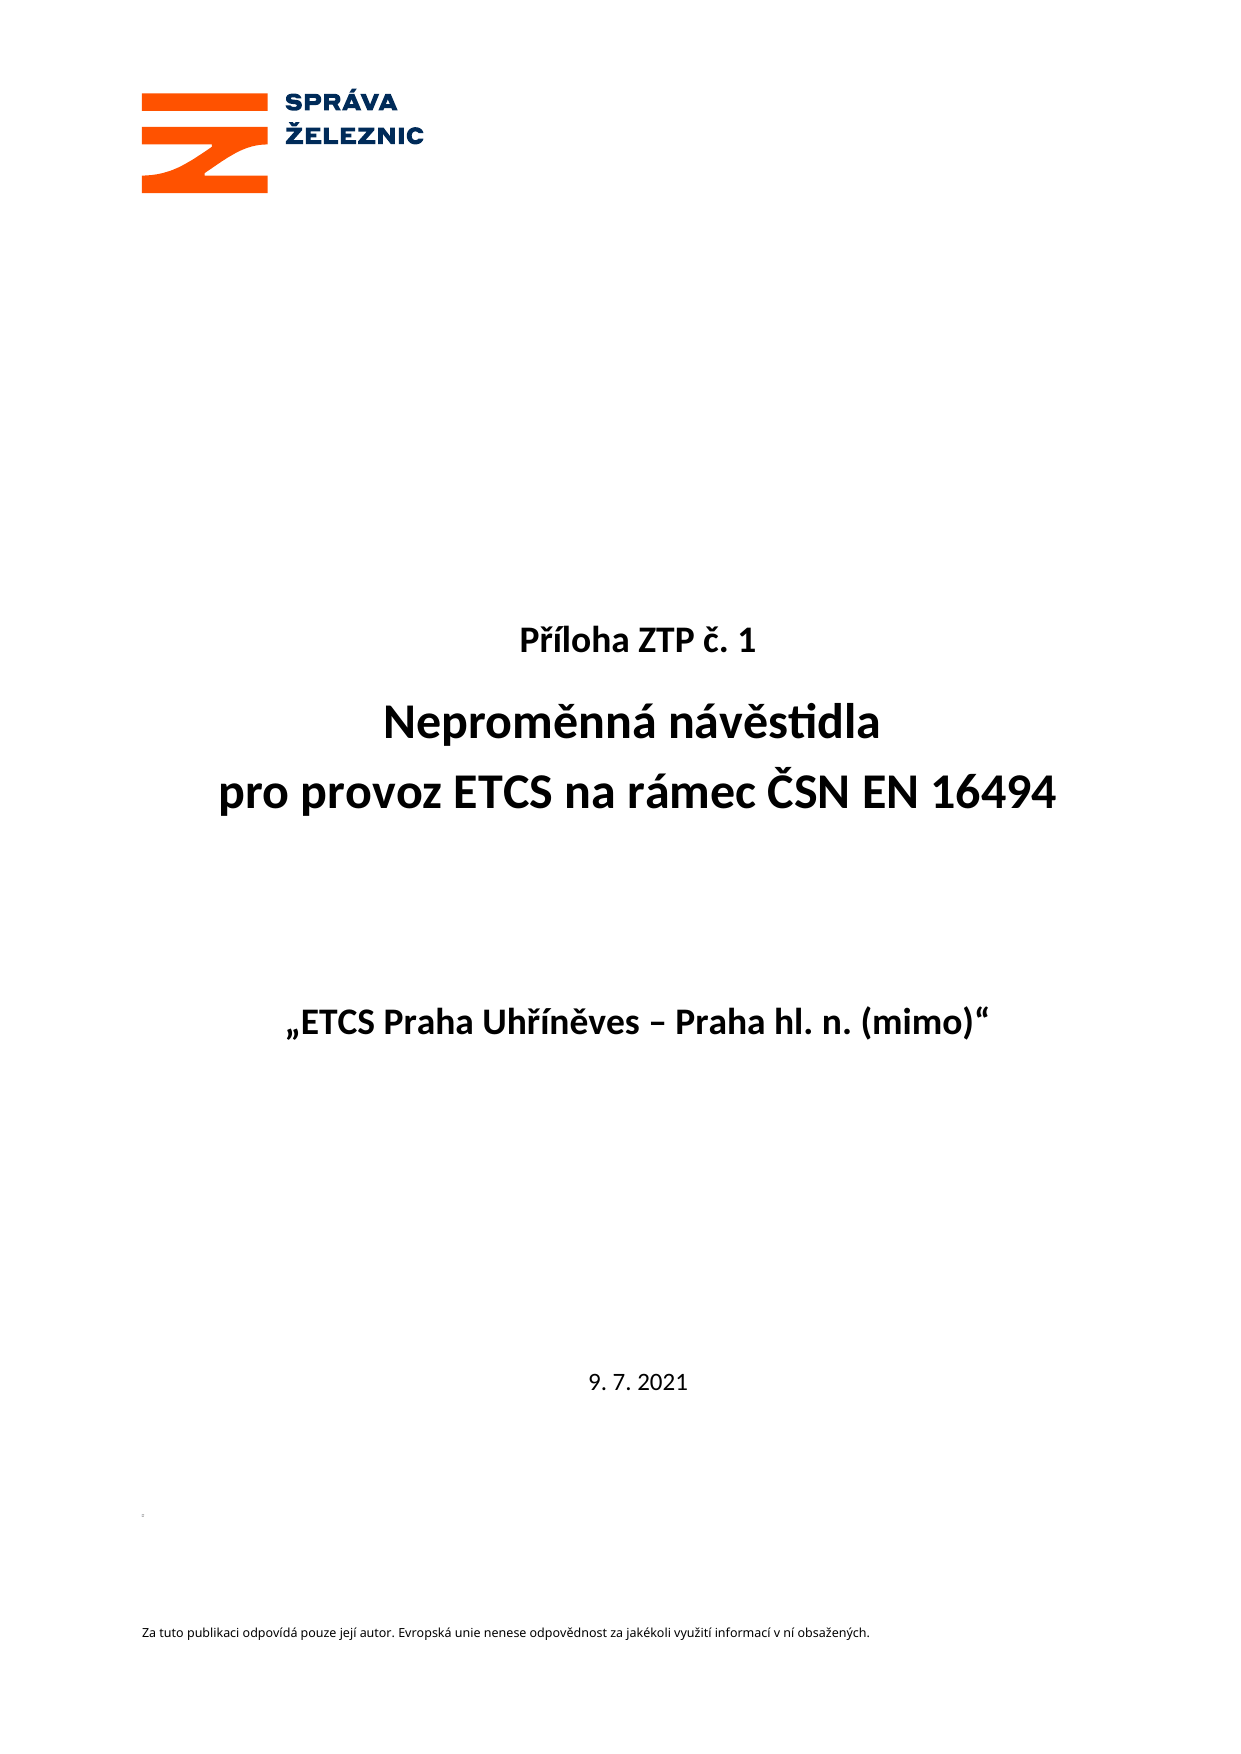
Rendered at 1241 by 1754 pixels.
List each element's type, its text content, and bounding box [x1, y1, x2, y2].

text „ETCS Praha Uhříněves – Praha hl. n. (mimo)“ [142, 998, 1134, 1044]
text Neproměnná návěstidla pro provoz ETCS na rámec ČSN EN 16494 [142, 690, 1134, 821]
text Příloha ZTP č. 1 [142, 616, 1134, 662]
text 9. 7. 2021 [142, 1366, 1134, 1396]
